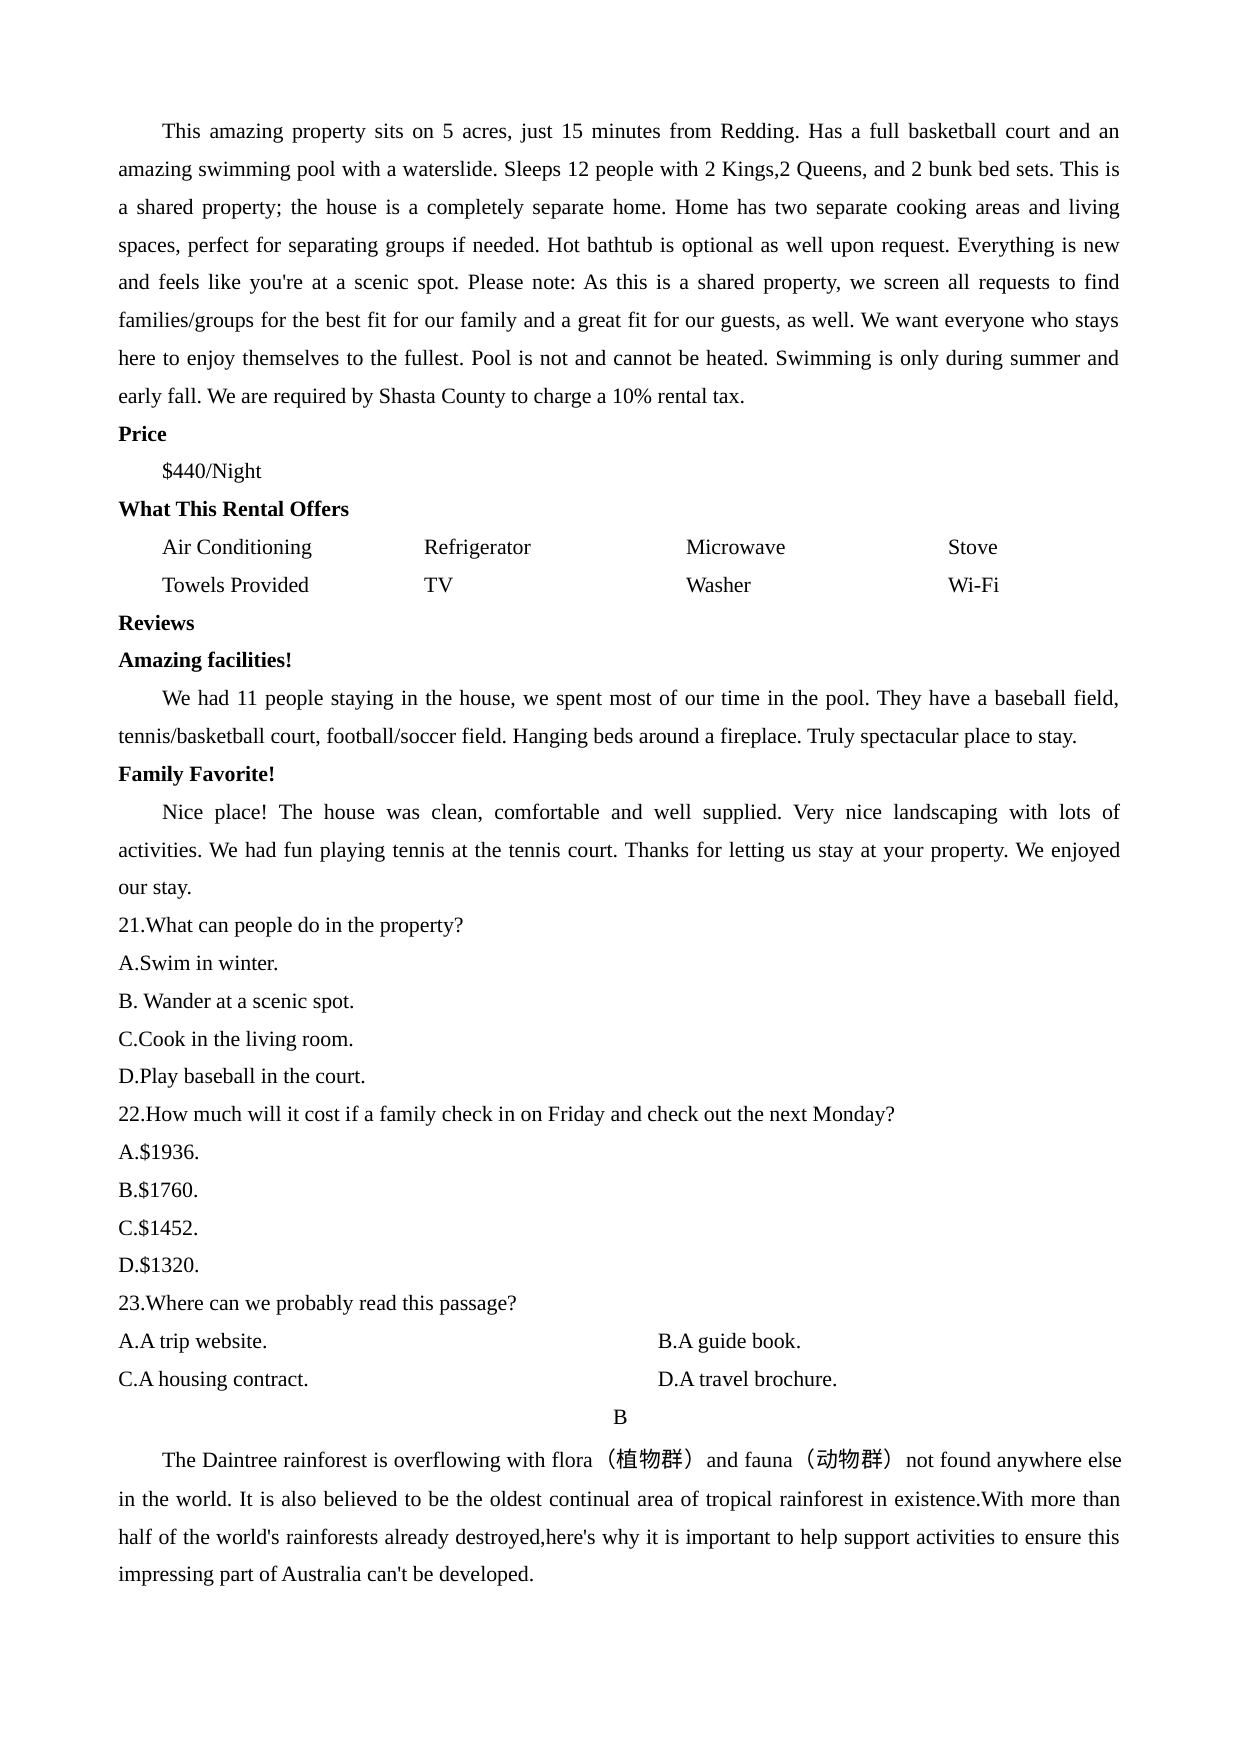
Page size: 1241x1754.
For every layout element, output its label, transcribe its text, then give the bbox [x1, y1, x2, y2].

text D.Play baseball in the court. [118, 1063, 1122, 1089]
text Stove [904, 534, 1122, 559]
text Air Conditioning [118, 534, 336, 559]
text B [118, 1404, 1122, 1429]
text Family Favorite! [118, 761, 1122, 786]
text 23.Where can we probably read this passage? [118, 1290, 1122, 1316]
text B.$1760. [118, 1177, 1122, 1202]
text B. Wander at a scenic spot. [118, 988, 1122, 1013]
text A.Swim in winter. [118, 950, 1122, 975]
text 21.What can people do in the property? [118, 912, 1122, 937]
text $440/Night [118, 458, 1122, 484]
text This amazing property sits on 5 acres, just 15 minutes from Redding. Has a full basketball court and an amazing swimming pool with a waterslide. Sleeps 12 people with 2 Kings,2 Queens, and 2 bunk bed sets. This is a shared property; the house is a completely separate home. Home has two separate cooking areas and living spaces, perfect for separating groups if needed. Hot bathtub is optional as well upon request. Everything is new and feels like you're at a scenic spot. Please note: As this is a shared property, we screen all requests to find families/groups for the best fit for our family and a great fit for our guests, as well. We want everyone who stays here to enjoy themselves to the fullest. Pool is not and cannot be heated. Swimming is only during summer and early fall. We are required by Shasta County to charge a 10% rental tax. [118, 118, 1122, 408]
text D.A travel brochure. [658, 1366, 1122, 1391]
text 22.How much will it cost if a family check in on Friday and check out the next Monday? [118, 1101, 1122, 1126]
text A.A trip website. [118, 1328, 583, 1353]
text Washer [642, 572, 860, 597]
text C.A housing contract. [118, 1366, 583, 1391]
text Nice place! The house was clean, comfortable and well supplied. Very nice landscaping with lots of activities. We had fun playing tennis at the tennis court. Thanks for letting us stay at your property. We enjoyed our stay. [118, 799, 1122, 899]
text A.$1936. [118, 1139, 1122, 1164]
text C.Cook in the living room. [118, 1026, 1122, 1051]
text C.$1452. [118, 1215, 1122, 1240]
text Amazing facilities! [118, 647, 1122, 673]
text Towels Provided [118, 572, 336, 597]
text Wi-Fi [904, 572, 1122, 597]
text TV [380, 572, 598, 597]
text We had 11 people staying in the house, we spent most of our time in the pool. They have a baseball field, tennis/basketball court, football/soccer field. Hanging beds around a fireplace. Truly spectacular place to stay. [118, 685, 1122, 748]
text Refrigerator [380, 534, 598, 559]
text Reviews [118, 610, 1122, 635]
text B.A guide book. [658, 1328, 1122, 1353]
text The Daintree rainforest is overflowing with flora（植物群）and fauna（动物群）not found anywhere else in the world. It is also believed to be the oldest continual area of tropical rainforest in existence.With more than half of the world's rainforests already destroyed,here's why it is important to help support activities to ensure this impressing part of Australia can't be developed. [118, 1442, 1122, 1587]
text D.$1320. [118, 1252, 1122, 1278]
text What This Rental Offers [118, 496, 1122, 521]
text Microwave [642, 534, 860, 559]
text Price [118, 421, 1122, 446]
